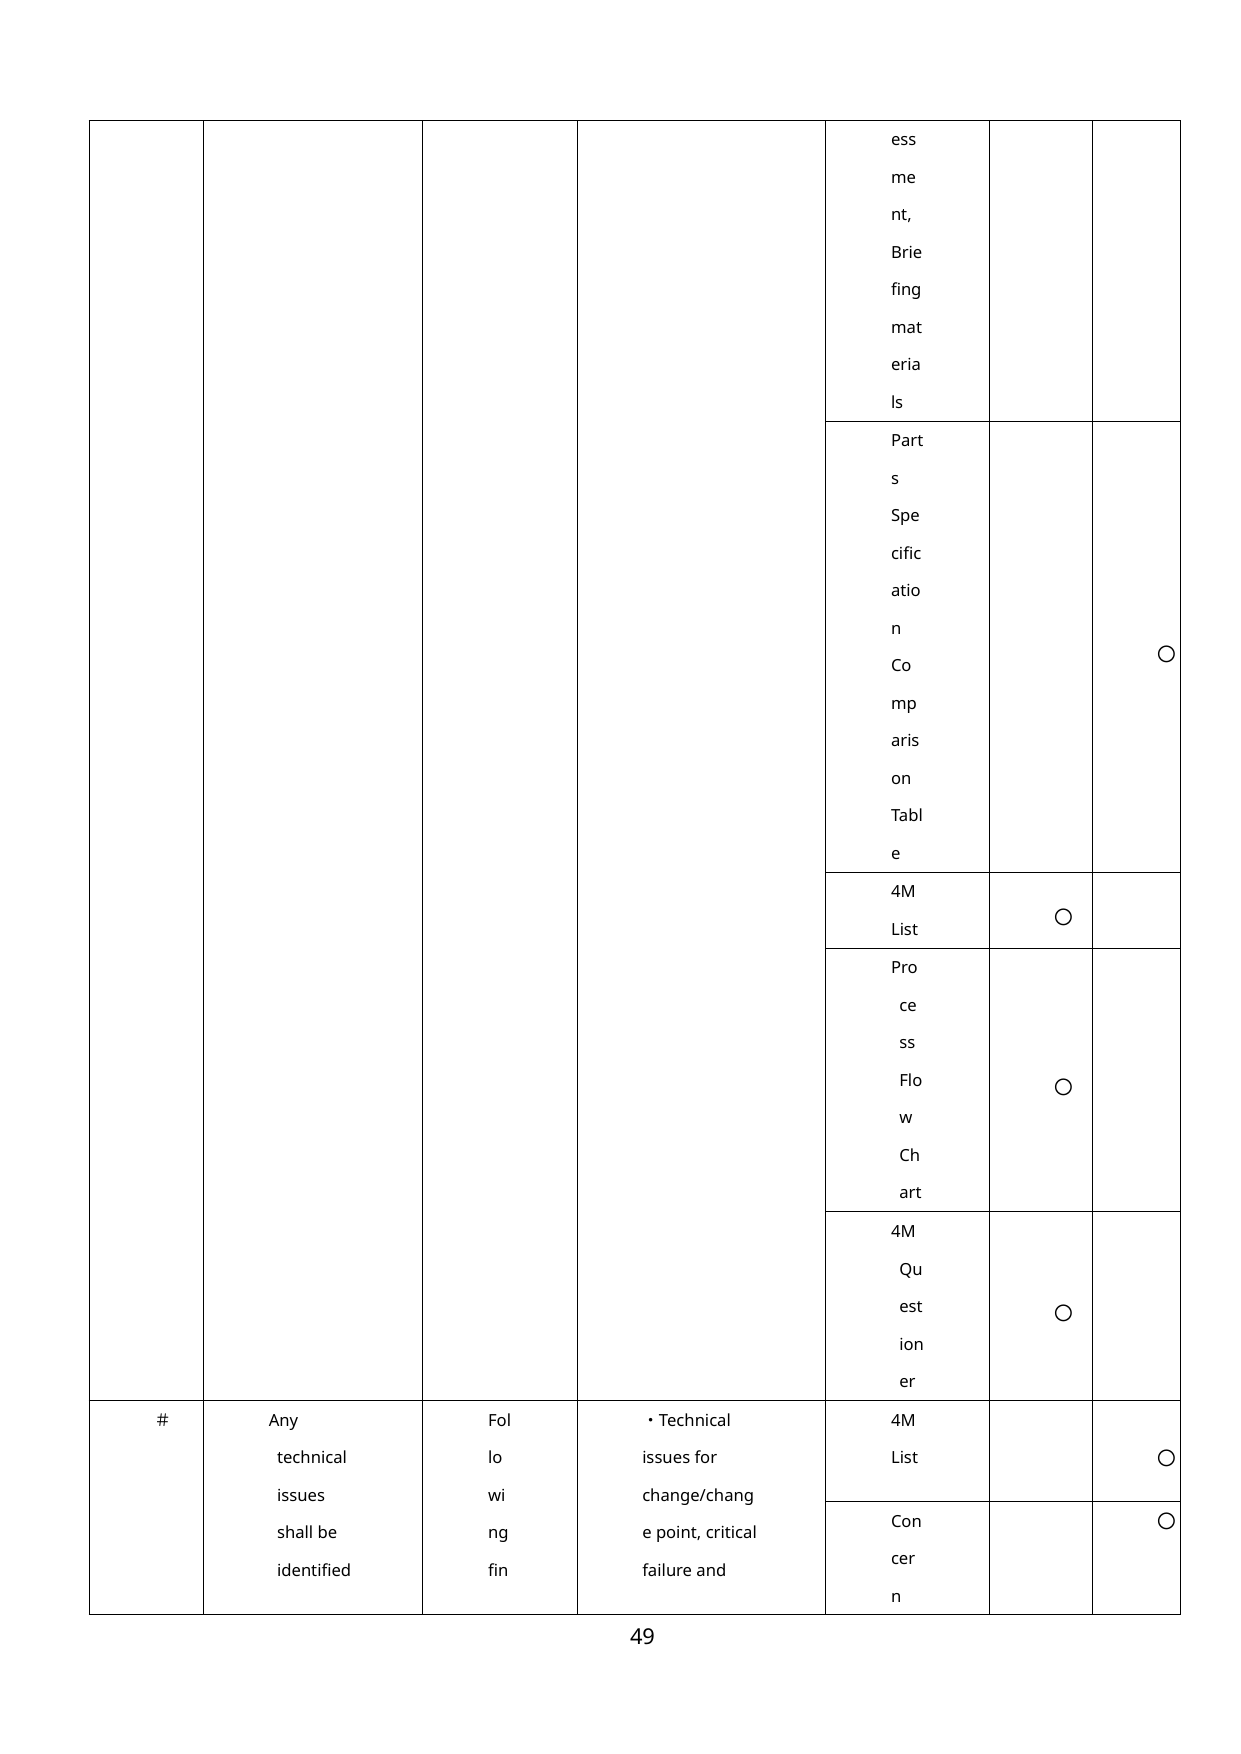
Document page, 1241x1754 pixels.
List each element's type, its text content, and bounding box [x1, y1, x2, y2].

table_cell Any technical issues shall be identified and make an assessment for expected level of difficulty to solve problems. [204, 1401, 422, 1614]
table_cell [990, 1502, 1092, 1614]
table_cell ＃１ [90, 1401, 203, 1614]
table_cell 4M List [826, 1401, 989, 1501]
table_cell [990, 422, 1092, 872]
table_cell [1093, 949, 1180, 1211]
table_cell [1093, 1212, 1180, 1400]
table_cell 4M Questioner [826, 1212, 989, 1400]
table_cell Following finalizing of suppliers or time specified by JATCO [423, 1401, 577, 1614]
table_cell 〇 [1093, 422, 1180, 872]
table_cell 〇 [990, 949, 1092, 1211]
table_cell ・Technical issues for change/change point, critical failure and special process should be identified. ・There should be a correct system of incorporating ASSY drawing of parts that specify specifications into a single item drawing. [578, 1401, 825, 1614]
table_cell [1093, 873, 1180, 948]
table_cell Concern List [826, 1502, 989, 1614]
table_cell [990, 1401, 1092, 1501]
table_cell 〇 [990, 1212, 1092, 1400]
table_cell 〇 [1093, 1502, 1180, 1614]
table_cell 〇 [990, 873, 1092, 948]
table_cell Process Flow Chart [826, 949, 989, 1211]
table_cell Parts Specification Comparison Table [826, 422, 989, 872]
table_cell 〇 [1093, 1401, 1180, 1501]
table_cell 4M List [826, 873, 989, 948]
table_cell [990, 121, 1092, 421]
table_cell 〇 [1093, 121, 1180, 421]
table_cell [826, 121, 989, 421]
